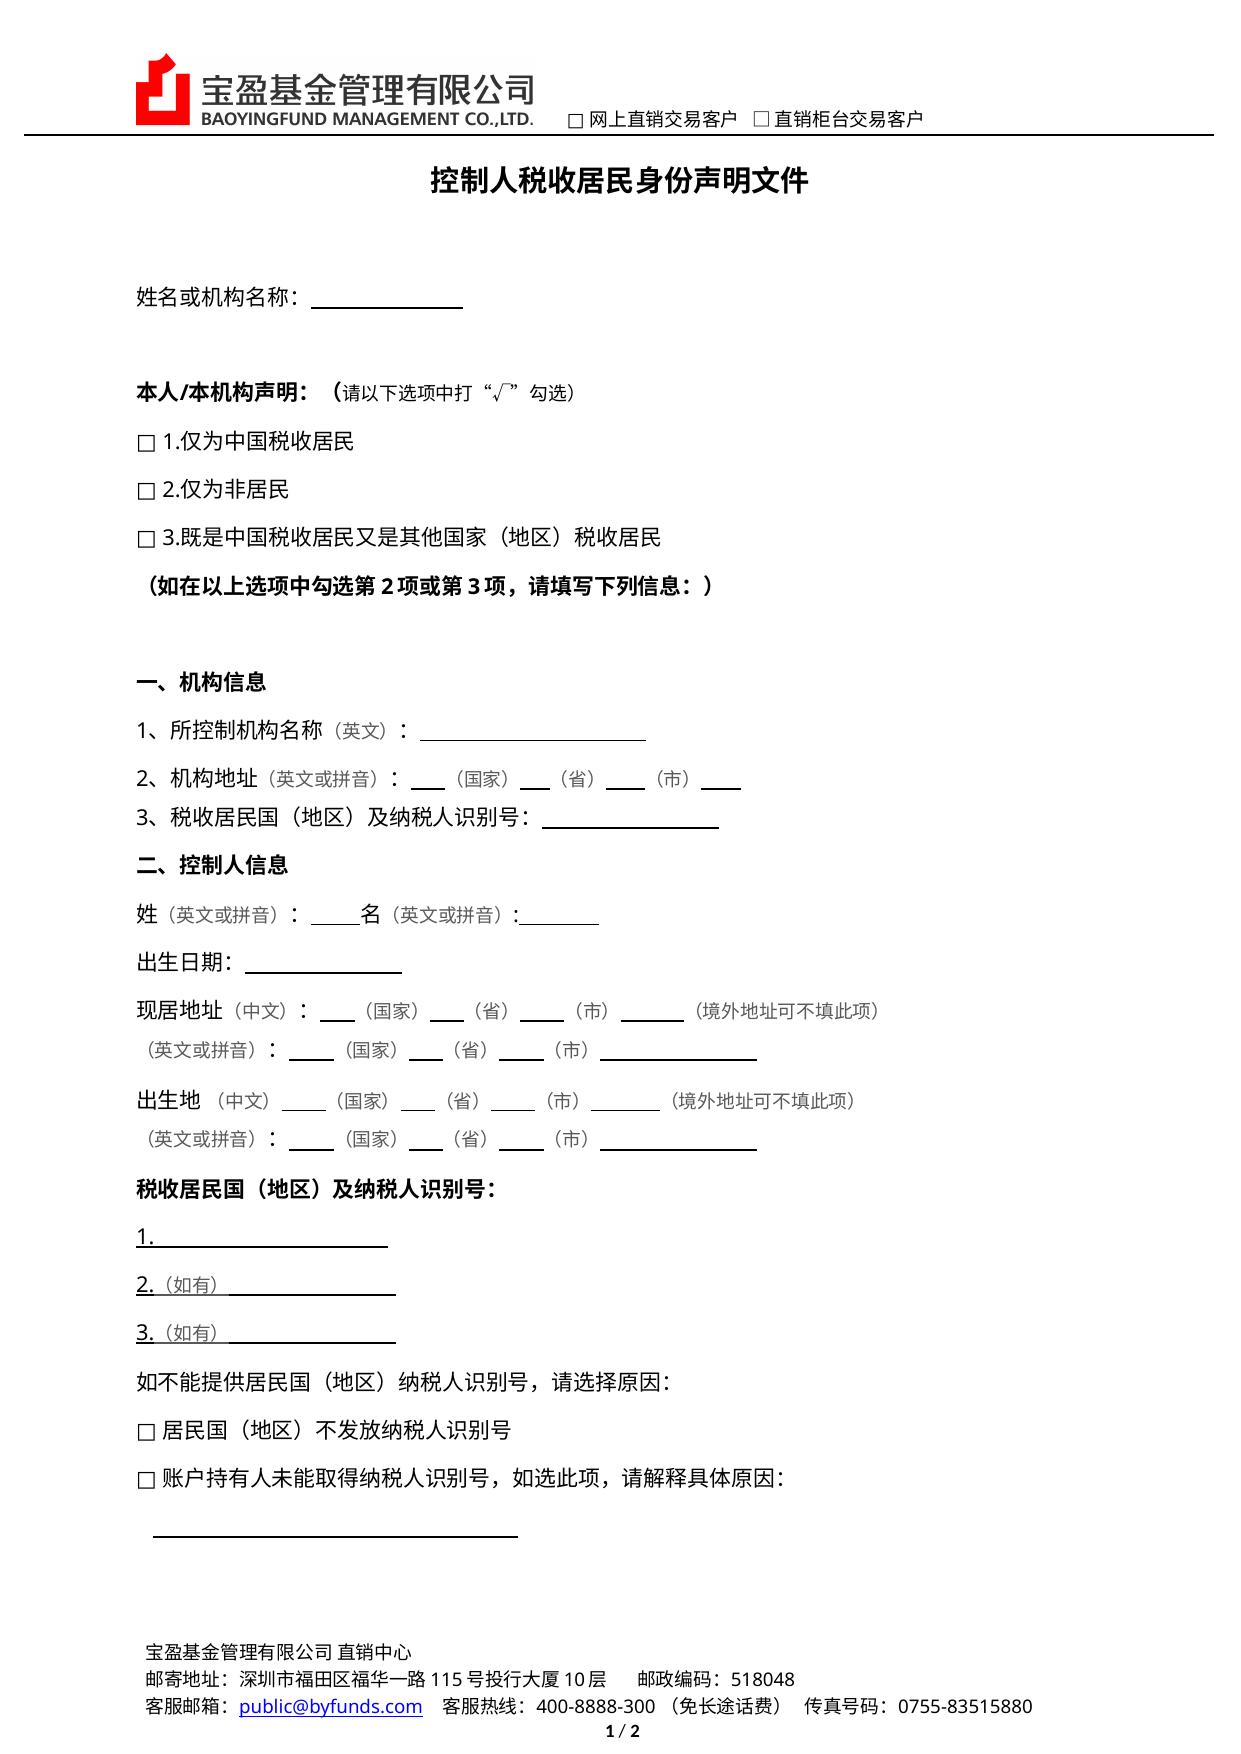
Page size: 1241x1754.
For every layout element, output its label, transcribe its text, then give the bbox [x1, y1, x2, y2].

text 一、机构信息 [136, 664, 1104, 697]
text 1、所控制机构名称（英文）： [136, 712, 1104, 745]
text 2.（如有） [136, 1267, 1104, 1300]
text 姓（英文或拼音）： 名（英文或拼音）: [136, 896, 1104, 929]
text 出生地 （中文） （国家） （省） （市） （境外地址可不填此项） [136, 1082, 1104, 1115]
text 1. [136, 1220, 1104, 1252]
text 本人/本机构声明：（请以下选项中打“√”勾选） [136, 375, 1104, 407]
text （英文或拼音）： （国家） （省） （市） [136, 1121, 1104, 1153]
text □ 账户持有人未能取得纳税人识别号，如选此项，请解释具体原因： [136, 1461, 1104, 1493]
text 姓名或机构名称： [136, 279, 1104, 312]
text 二、控制人信息 [136, 848, 1104, 880]
text □ 1.仅为中国税收居民 [136, 423, 1104, 456]
text 3、税收居民国（地区）及纳税人识别号： [136, 799, 1104, 832]
picture [136, 53, 533, 127]
text □ 3.既是中国税收居民又是其他国家（地区）税收居民 [136, 520, 1104, 552]
text 3.（如有） [136, 1316, 1104, 1348]
text □ 居民国（地区）不发放纳税人识别号 [136, 1412, 1104, 1445]
text （英文或拼音）： （国家） （省） （市） [136, 1032, 1104, 1064]
text 税收居民国（地区）及纳税人识别号： [136, 1172, 1104, 1204]
text 控制人税收居民身份声明文件 [136, 146, 1104, 211]
text 2、机构地址（英文或拼音）： （国家） （省） （市） [136, 761, 1104, 793]
text 出生日期： [136, 944, 1104, 977]
text 现居地址（中文）： （国家） （省） （市） （境外地址可不填此项） [136, 993, 1104, 1025]
text （如在以上选项中勾选第2项或第3项，请填写下列信息：） [136, 568, 1104, 601]
text □ 2.仅为非居民 [136, 472, 1104, 504]
text 如不能提供居民国（地区）纳税人识别号，请选择原因： [136, 1364, 1104, 1397]
